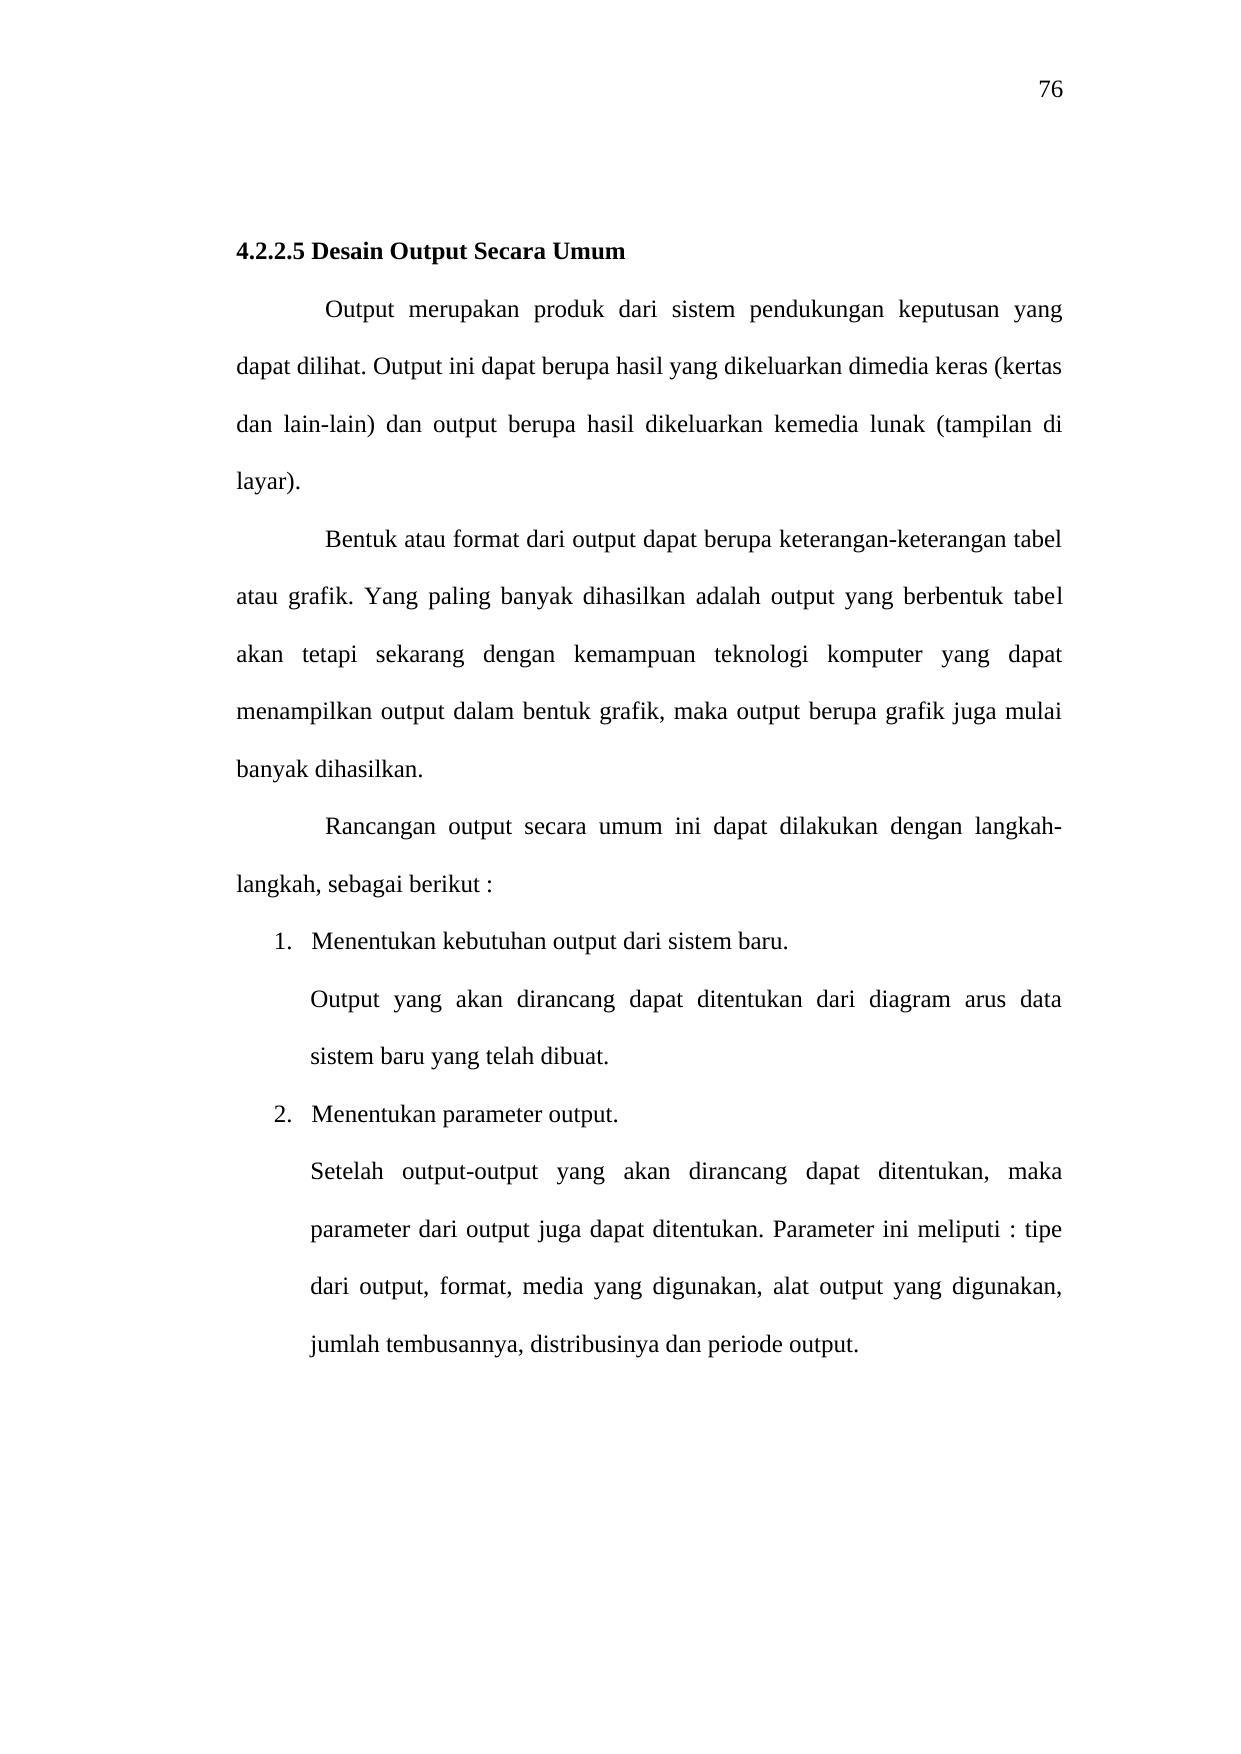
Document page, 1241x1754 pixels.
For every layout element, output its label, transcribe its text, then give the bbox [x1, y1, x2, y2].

text Bentuk atau format dari output dapat berupa keterangan-keterangan tabel atau grafik. Yang paling banyak dihasilkan adalah output yang berbentuk tabel akan tetapi sekarang dengan kemampuan teknologi komputer yang dapat menampilkan output dalam bentuk grafik, maka output berupa grafik juga mulai banyak dihasilkan. [236, 524, 1063, 782]
list Menentukan parameter output. [274, 1099, 1063, 1127]
text Setelah output-output yang akan dirancang dapat ditentukan, maka parameter dari output juga dapat ditentukan. Parameter ini meliputi : tipe dari output, format, media yang digunakan, alat output yang digunakan, jumlah tembusannya, distribusinya dan periode output. [310, 1156, 1063, 1357]
text Output yang akan dirancang dapat ditentukan dari diagram arus data sistem baru yang telah dibuat. [310, 984, 1063, 1070]
text Rancangan output secara umum ini dapat dilakukan dengan langkah-langkah, sebagai berikut : [236, 811, 1063, 897]
text 4.2.2.5 Desain Output Secara Umum [236, 236, 1063, 265]
text Output merupakan produk dari sistem pendukungan keputusan yang dapat dilihat. Output ini dapat berupa hasil yang dikeluarkan dimedia keras (kertas dan lain-lain) dan output berupa hasil dikeluarkan kemedia lunak (tampilan di layar). [236, 294, 1063, 495]
list Menentukan kebutuhan output dari sistem baru. [274, 926, 1063, 955]
